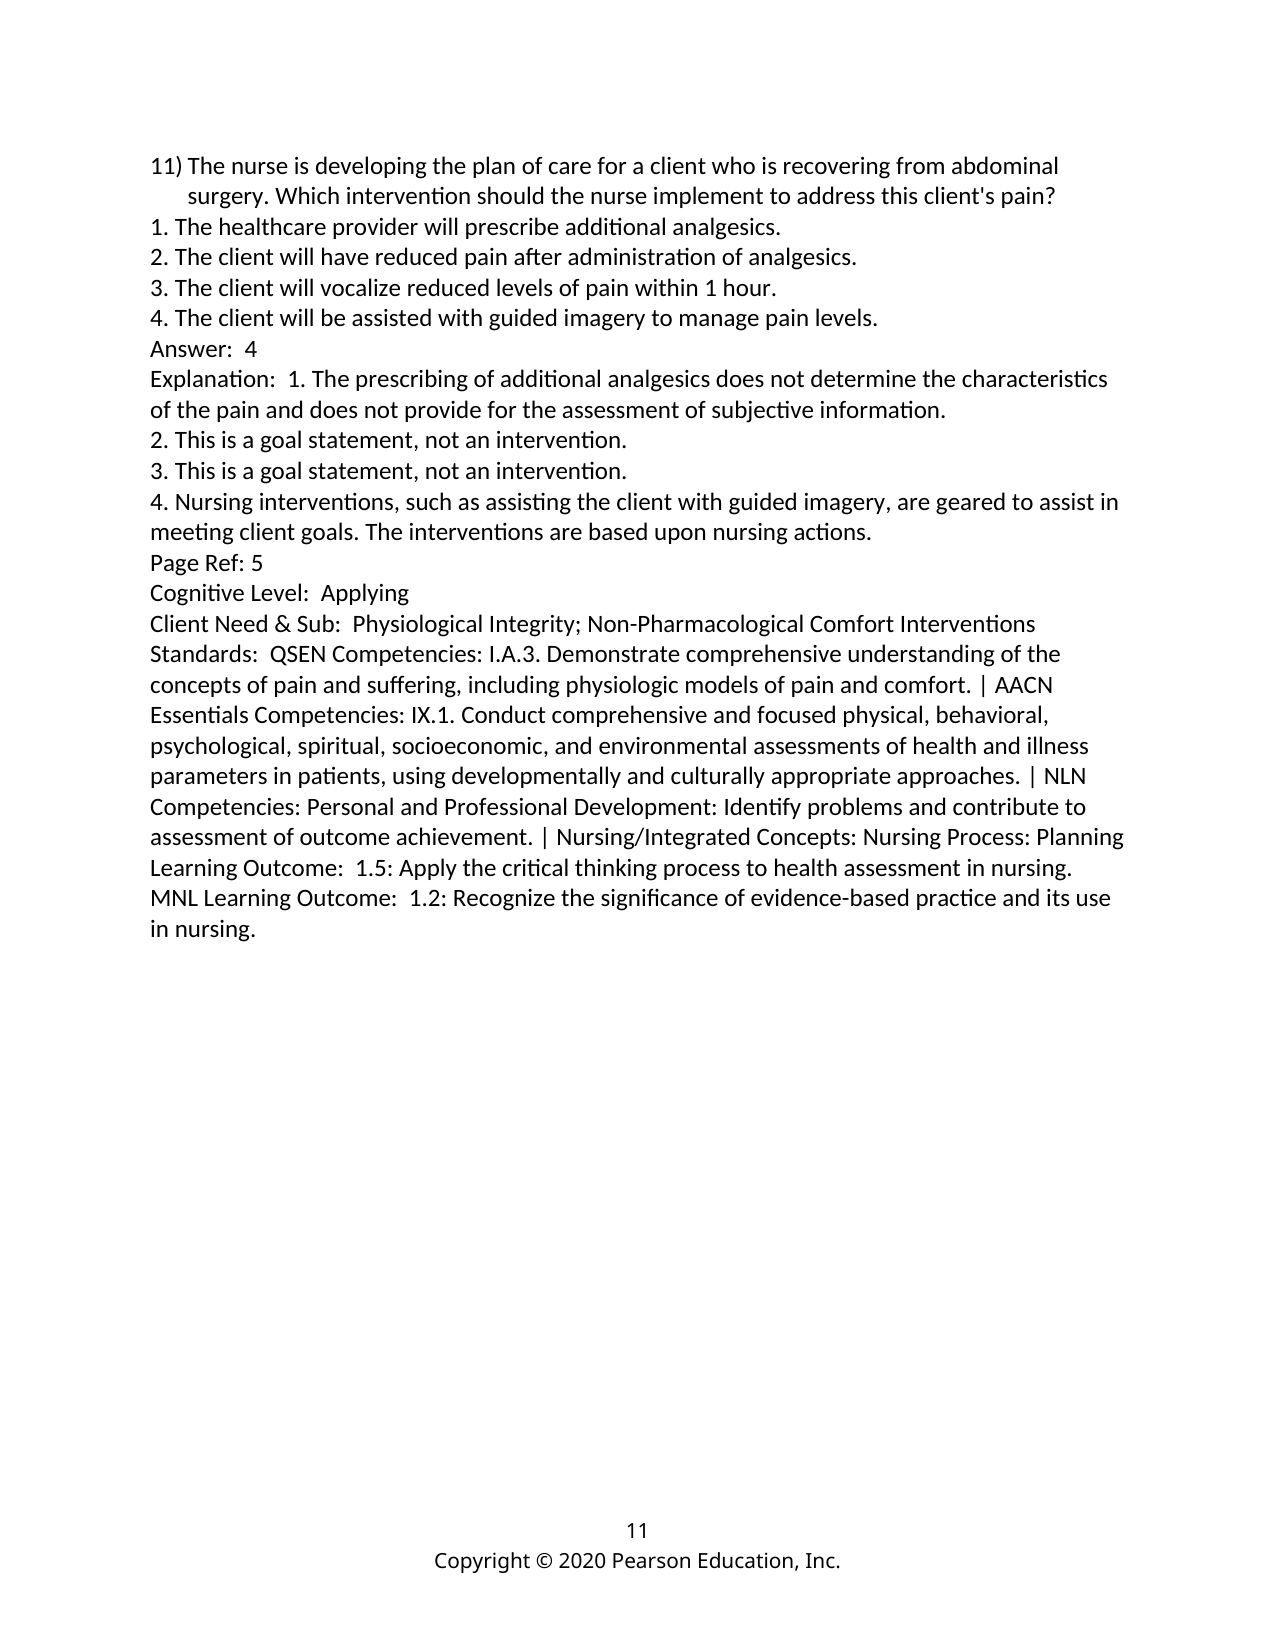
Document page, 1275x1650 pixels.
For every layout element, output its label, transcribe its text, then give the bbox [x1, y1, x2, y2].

text 3. This is a goal statement, not an intervention. [150, 455, 1125, 486]
text 3. The client will vocalize reduced levels of pain within 1 hour. [150, 272, 1125, 303]
text Client Need & Sub: Physiological Integrity; Non-Pharmacological Comfort Interventions [150, 608, 1125, 638]
text 1. The healthcare provider will prescribe additional analgesics. [150, 211, 1125, 242]
text Page Ref: 5 [150, 547, 1125, 577]
text Explanation: 1. The prescribing of additional analgesics does not determine the characteristics of the pain and does not provide for the assessment of subjective information. [150, 364, 1125, 425]
text 4. Nursing interventions, such as assisting the client with guided imagery, are geared to assist in meeting client goals. The interventions are based upon nursing actions. [150, 486, 1125, 547]
text Standards: QSEN Competencies: I.A.3. Demonstrate comprehensive understanding of the concepts of pain and suffering, including physiologic models of pain and comfort. | AACN Essentials Competencies: IX.1. Conduct comprehensive and focused physical, behavioral, psychological, spiritual, socioeconomic, and environmental assessments of health and illness parameters in patients, using developmentally and culturally appropriate approaches. | NLN Competencies: Personal and Professional Development: Identify problems and contribute to assessment of outcome achievement. | Nursing/Integrated Concepts: Nursing Process: Planning [150, 638, 1125, 852]
text Answer: 4 [150, 333, 1125, 364]
text 2. The client will have reduced pain after administration of analgesics. [150, 242, 1125, 272]
text MNL Learning Outcome: 1.2: Recognize the significance of evidence-based practice and its use in nursing. [150, 882, 1125, 943]
text 2. This is a goal statement, not an intervention. [150, 425, 1125, 455]
text Learning Outcome: 1.5: Apply the critical thinking process to health assessment in nursing. [150, 852, 1125, 882]
text Cognitive Level: Applying [150, 577, 1125, 608]
list The nurse is developing the plan of care for a client who is recovering from abdominal surgery. Which intervention should the nurse implement to address this client's pain? [150, 150, 1125, 211]
text 4. The client will be assisted with guided imagery to manage pain levels. [150, 303, 1125, 333]
